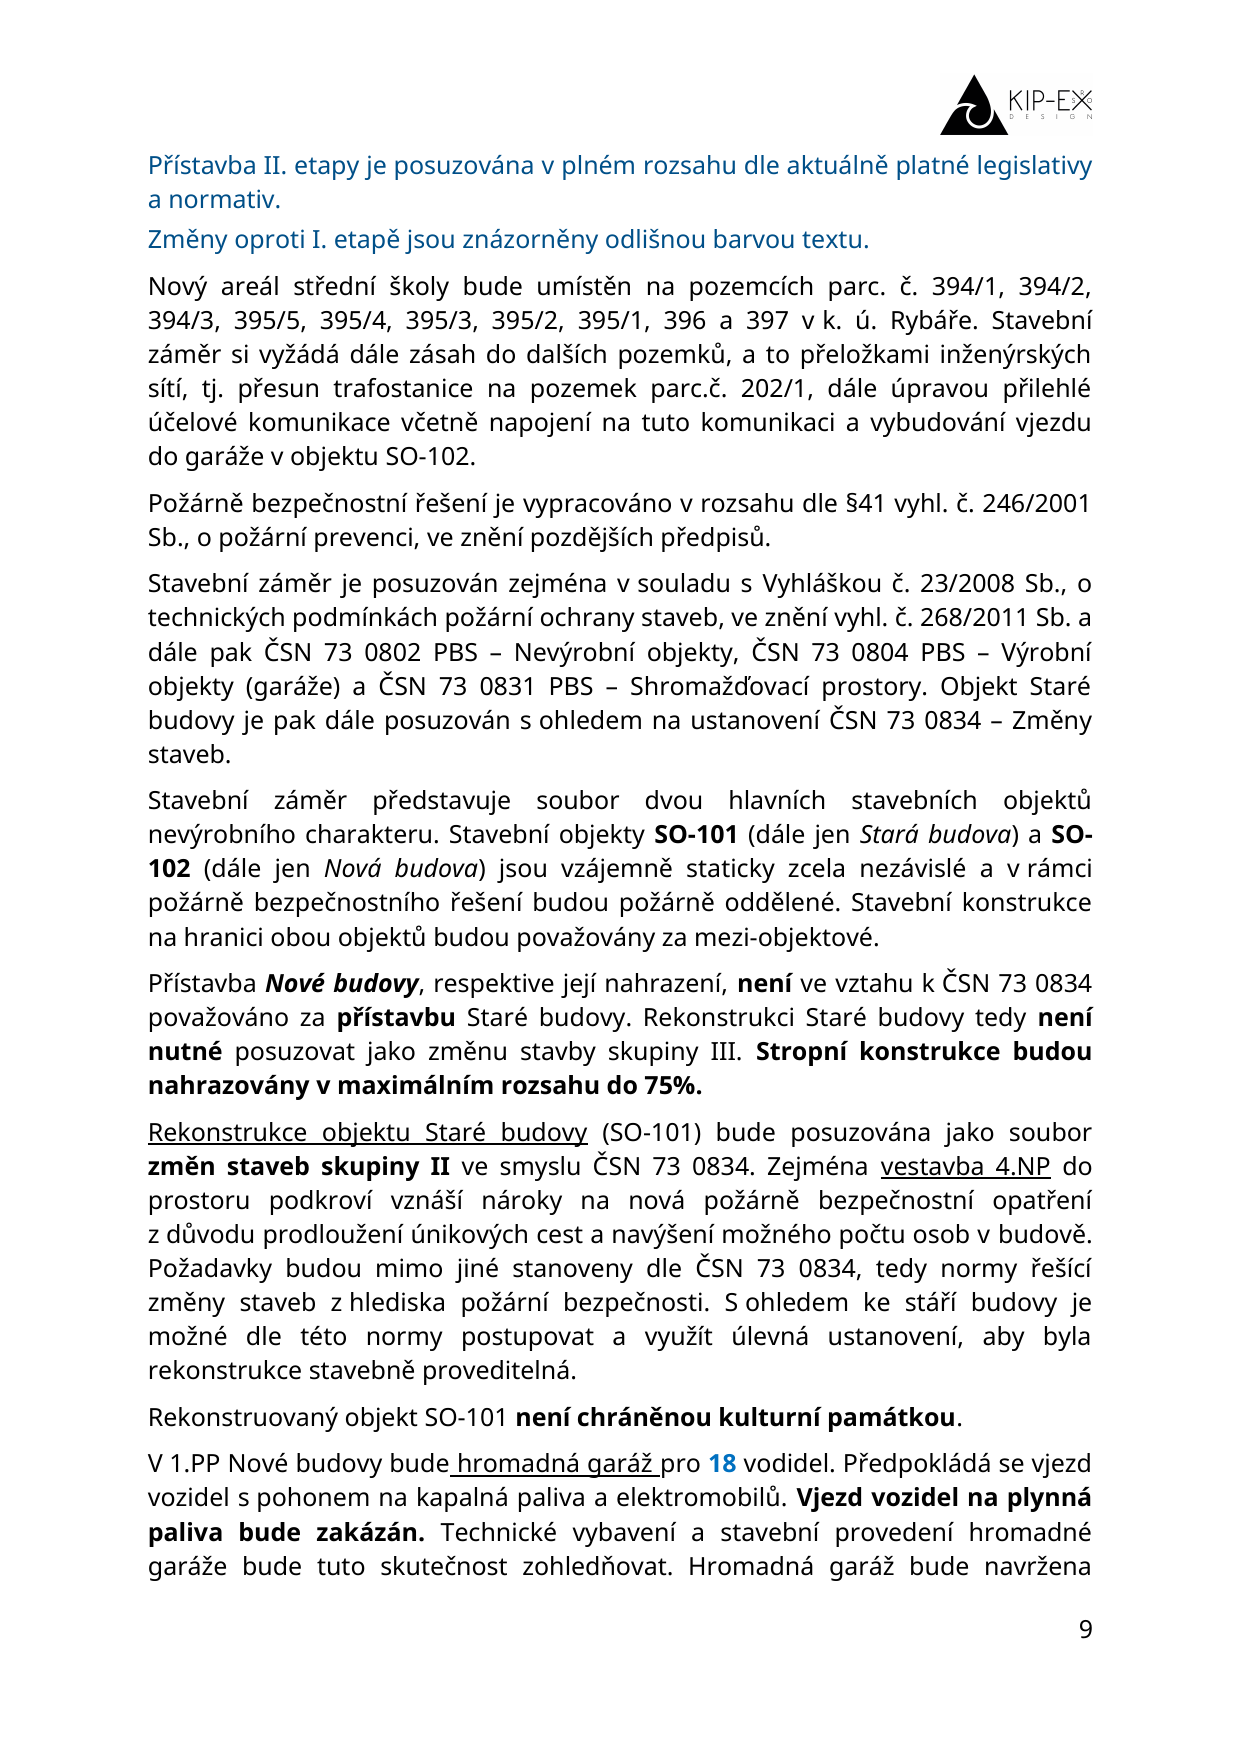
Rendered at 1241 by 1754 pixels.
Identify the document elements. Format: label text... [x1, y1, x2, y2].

text Požárně bezpečnostní řešení je vypracováno v rozsahu dle §41 vyhl. č. 246/2001 Sb., o požární prevenci, ve znění pozdějších předpisů. [148, 485, 1093, 553]
picture [939, 73, 1093, 136]
list Změny oproti I. etapě jsou znázorněny odlišnou barvou textu. [148, 222, 1093, 256]
text Rekonstruovaný objekt SO-101 není chráněnou kulturní památkou. [148, 1399, 1093, 1433]
list Přístavba II. etapy je posuzována v plném rozsahu dle aktuálně platné legislativy a normativ. [148, 148, 1093, 216]
text Rekonstrukce objektu Staré budovy (SO-101) bude posuzována jako soubor změn staveb skupiny II ve smyslu ČSN 73 0834. Zejména vestavba 4.NP do prostoru podkroví vznáší nároky na nová požárně bezpečnostní opatření z důvodu prodloužení únikových cest a navýšení možného počtu osob v budově. Požadavky budou mimo jiné stanoveny dle ČSN 73 0834, tedy normy řešící změny staveb z hlediska požární bezpečnosti. S ohledem ke stáří budovy je možné dle této normy postupovat a využít úlevná ustanovení, aby byla rekonstrukce stavebně proveditelná. [148, 1114, 1093, 1387]
text Přístavba Nové budovy, respektive její nahrazení, není ve vztahu k ČSN 73 0834 považováno za přístavbu Staré budovy. Rekonstrukci Staré budovy tedy není nutné posuzovat jako změnu stavby skupiny III. Stropní konstrukce budou nahrazovány v maximálním rozsahu do 75%. [148, 966, 1093, 1102]
text Stavební záměr představuje soubor dvou hlavních stavebních objektů nevýrobního charakteru. Stavební objekty SO-101 (dále jen Stará budova) a SO-102 (dále jen Nová budova) jsou vzájemně staticky zcela nezávislé a v rámci požárně bezpečnostního řešení budou požárně oddělené. Stavební konstrukce na hranici obou objektů budou považovány za mezi-objektové. [148, 783, 1093, 953]
text Nový areál střední školy bude umístěn na pozemcích parc. č. 394/1, 394/2, 394/3, 395/5, 395/4, 395/3, 395/2, 395/1, 396 a 397 v k. ú. Rybáře. Stavební záměr si vyžádá dále zásah do dalších pozemků, a to přeložkami inženýrských sítí, tj. přesun trafostanice na pozemek parc.č. 202/1, dále úpravou přilehlé účelové komunikace včetně napojení na tuto komunikaci a vybudování vjezdu do garáže v objektu SO-102. [148, 268, 1093, 473]
text Stavební záměr je posuzován zejména v souladu s Vyhláškou č. 23/2008 Sb., o technických podmínkách požární ochrany staveb, ve znění vyhl. č. 268/2011 Sb. a dále pak ČSN 73 0802 PBS – Nevýrobní objekty, ČSN 73 0804 PBS – Výrobní objekty (garáže) a ČSN 73 0831 PBS – Shromažďovací prostory. Objekt Staré budovy je pak dále posuzován s ohledem na ustanovení ČSN 73 0834 – Změny staveb. [148, 566, 1093, 770]
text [148, 1446, 1093, 1582]
